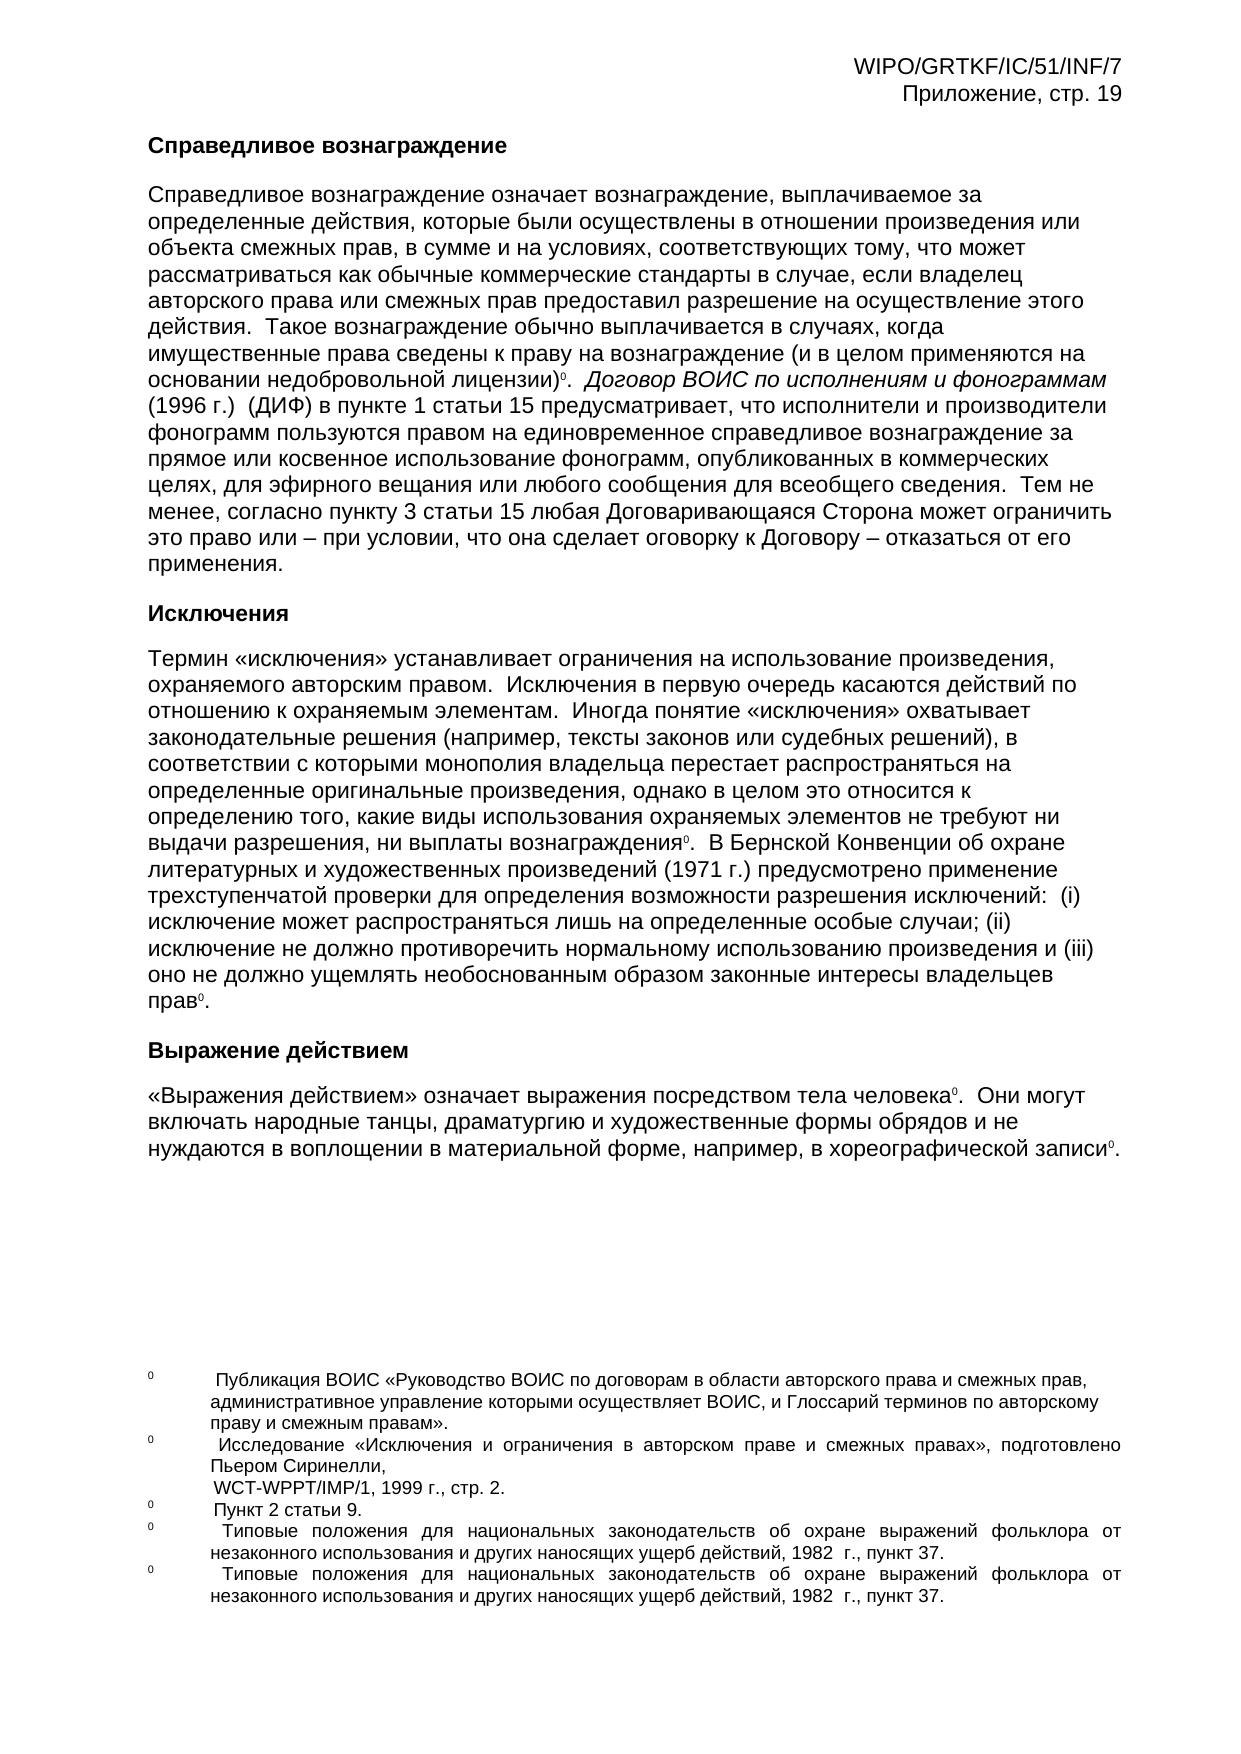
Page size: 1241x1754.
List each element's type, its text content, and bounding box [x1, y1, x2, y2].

subtitle Исключения [148, 600, 1122, 626]
text «Выражения действием» означает выражения посредством тела человека. Они могут включать народные танцы, драматургию и художественные формы обрядов и не нуждаются в воплощении в материальной форме, например, в хореографической записи. [148, 1082, 1122, 1161]
text Справедливое вознаграждение означает вознаграждение, выплачиваемое за определенные действия, которые были осуществлены в отношении произведения или объекта смежных прав, в сумме и на условиях, соответствующих тому, что может рассматриваться как обычные коммерческие стандарты в случае, если владелец авторского права или смежных прав предоставил разрешение на осуществление этого действия. Такое вознаграждение обычно выплачивается в случаях, когда имущественные права сведены к праву на вознаграждение (и в целом применяются на основании недобровольной лицензии). Договор ВОИС по исполнениям и фонограммам (1996 г.) (ДИФ) в пункте 1 статьи 15 предусматривает, что исполнители и производители фонограмм пользуются правом на единовременное справедливое вознаграждение за прямое или косвенное использование фонограмм, опубликованных в коммерческих целях, для эфирного вещания или любого сообщения для всеобщего сведения. Тем не менее, согласно пункту 3 статьи 15 любая Договаривающаяся Сторона может ограничить это право или – при условии, что она сделает оговорку к Договору – отказаться от его применения. [148, 181, 1122, 577]
text Термин «исключения» устанавливает ограничения на использование произведения, охраняемого авторским правом. Исключения в первую очередь касаются действий по отношению к охраняемым элементам. Иногда понятие «исключения» охватывает законодательные решения (например, тексты законов или судебных решений), в соответствии с которыми монополия владельца перестает распространяться на определенные оригинальные произведения, однако в целом это относится к определению того, какие виды использования охраняемых элементов не требуют ни выдачи разрешения, ни выплаты вознаграждения. В Бернской Конвенции об охране литературных и художественных произведений (1971 г.) предусмотрено применение трехступенчатой проверки для определения возможности разрешения исключений: (i) исключение может распространяться лишь на определенные особые случаи; (ii) исключение не должно противоречить нормальному использованию произведения и (iii) оно не должно ущемлять необоснованным образом законные интересы владельцев прав. [148, 645, 1122, 1014]
subtitle Выражение действием [148, 1037, 1122, 1063]
subtitle Справедливое вознаграждение [148, 132, 1122, 158]
